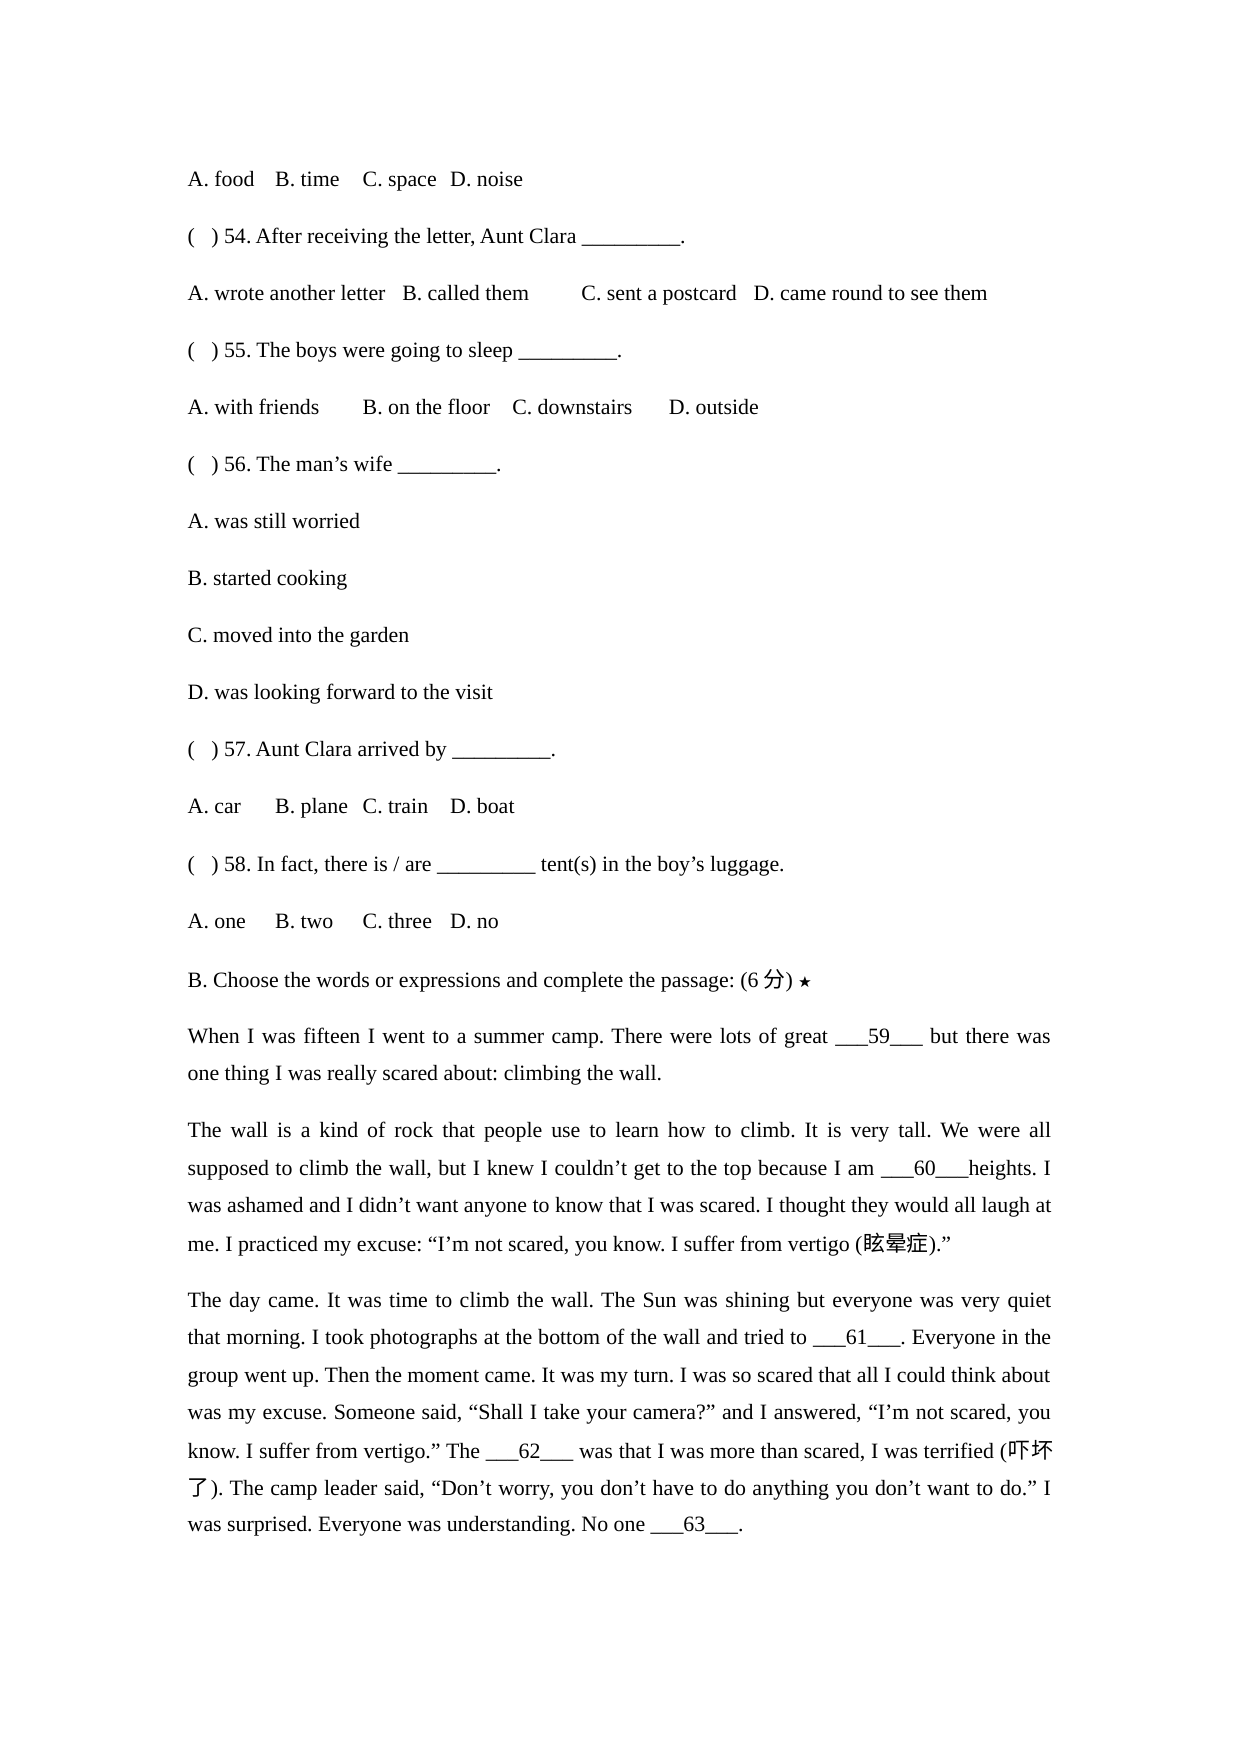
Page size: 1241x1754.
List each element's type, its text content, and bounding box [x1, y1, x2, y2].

text ( ) 55. The boys were going to sleep _________. [187, 333, 1053, 366]
text A. with friends B. on the floor C. downstairs D. outside [187, 390, 1053, 423]
text A. food B. time C. space D. noise [187, 162, 1053, 194]
text B. started cooking [187, 562, 1053, 594]
text D. was looking forward to the visit [187, 676, 1053, 708]
text C. moved into the garden [187, 619, 1053, 651]
text A. was still worried [187, 504, 1053, 537]
text A. one B. two C. three D. no [187, 904, 1053, 937]
text ( ) 56. The man’s wife _________. [187, 447, 1053, 480]
text When I was fifteen I went to a summer camp. There were lots of great ___59___ but there was one thing I was really scared about: climbing the wall. [187, 1019, 1053, 1089]
text A. wrote another letter B. called them C. sent a postcard D. came round to see them [187, 276, 1053, 309]
text A. car B. plane C. train D. boat [187, 790, 1053, 822]
text The day came. It was time to climb the wall. The Sun was shining but everyone was very quiet that morning. I took photographs at the bottom of the wall and tried to ___61___. Everyone in the group went up. Then the moment came. It was my turn. I was so scared that all I could think about was my excuse. Someone said, “Shall I take your camera?” and I answered, “I’m not scared, you know. I suffer from vertigo.” The ___62___ was that I was more than scared, I was terrified (吓坏了). The camp leader said, “Don’t worry, you don’t have to do anything you don’t want to do.” I was surprised. Everyone was understanding. No one ___63___. [187, 1283, 1053, 1540]
text B. Choose the words or expressions and complete the passage: (6分) ★ [187, 961, 1053, 994]
text ( ) 58. In fact, there is / are _________ tent(s) in the boy’s luggage. [187, 847, 1053, 879]
text ( ) 54. After receiving the letter, Aunt Clara _________. [187, 219, 1053, 252]
text The wall is a kind of rock that people use to learn how to climb. It is very tall. We were all supposed to climb the wall, but I knew I couldn’t get to the top because I am ___60___heights. I was ashamed and I didn’t want anyone to know that I was scared. I thought they would all laugh at me. I practiced my excuse: “I’m not scared, you know. I suffer from vertigo (眩晕症).” [187, 1113, 1053, 1258]
text ( ) 57. Aunt Clara arrived by _________. [187, 733, 1053, 765]
